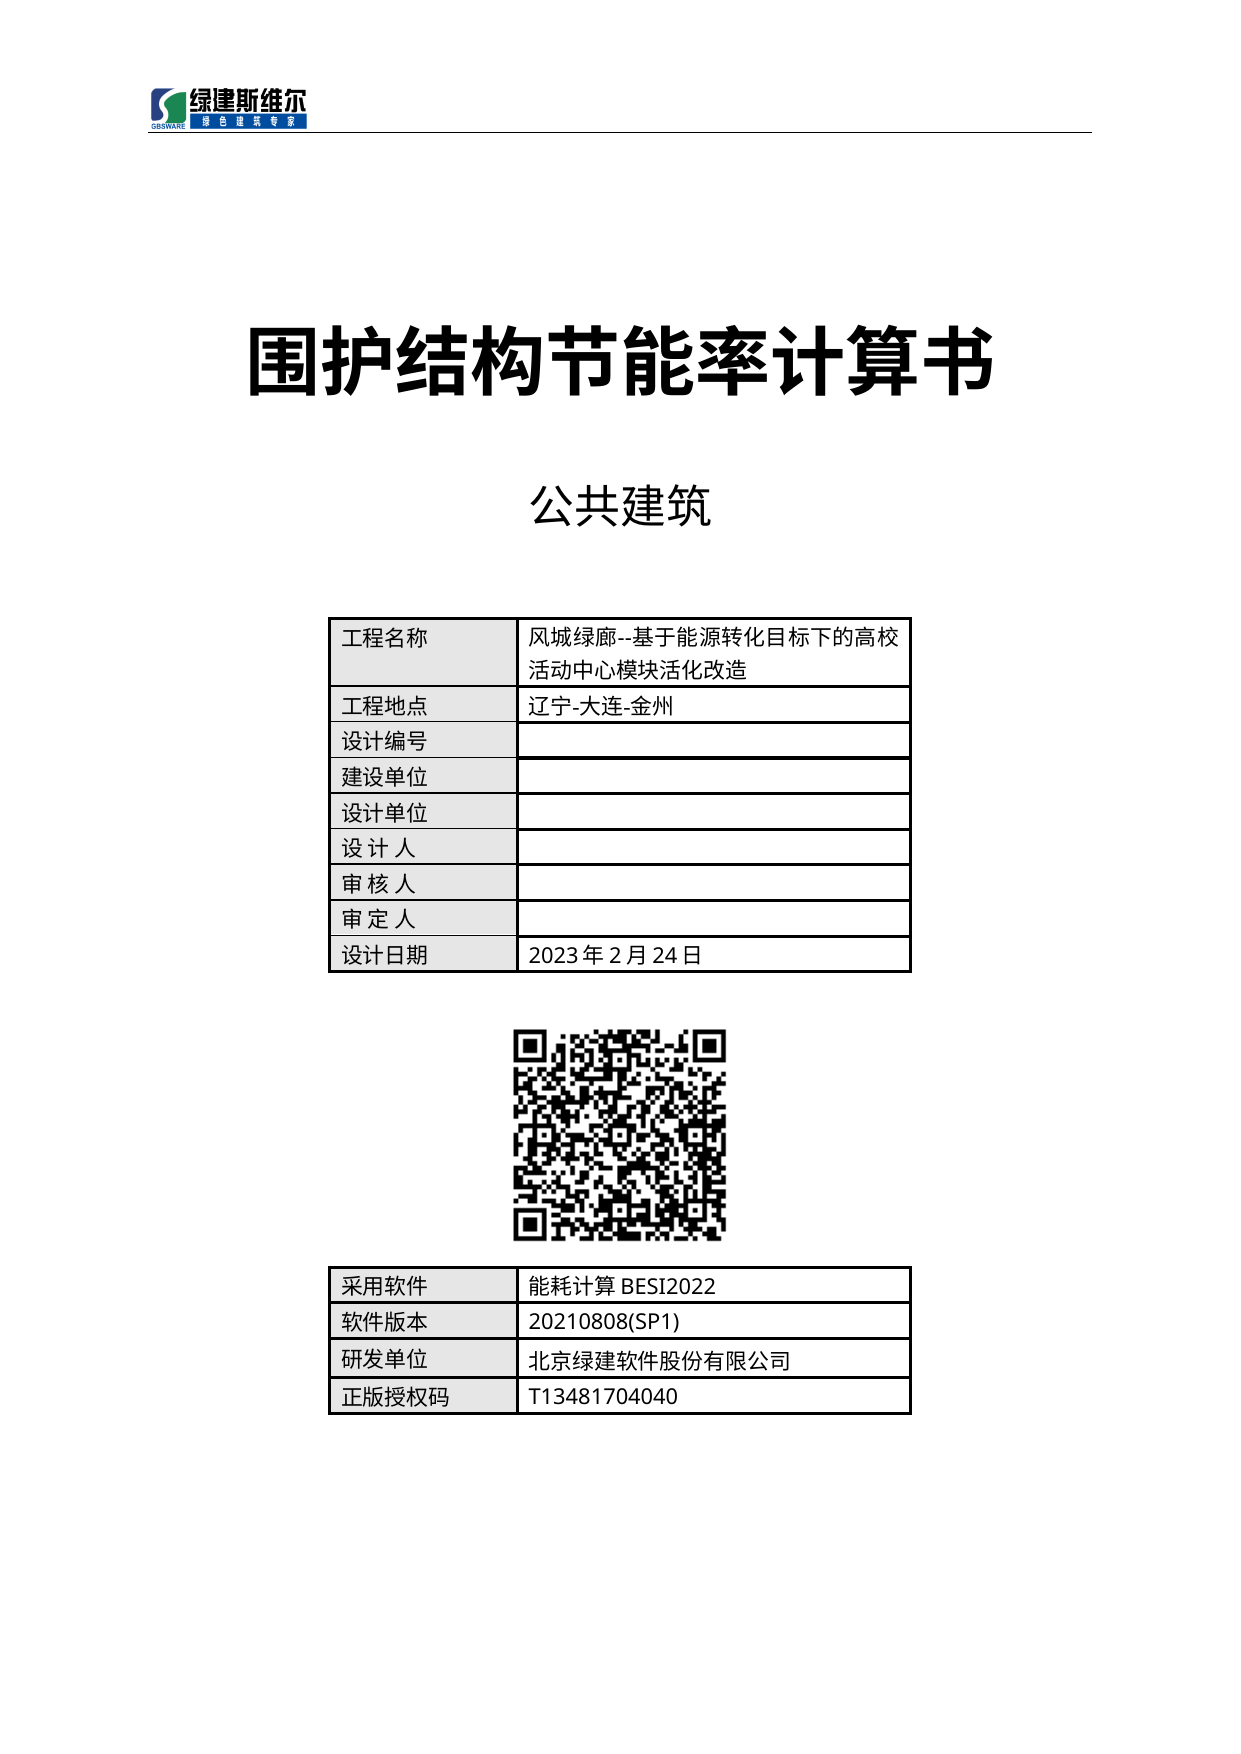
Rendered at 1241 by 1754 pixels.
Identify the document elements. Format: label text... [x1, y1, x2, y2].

table_cell 软件版本 [331, 1304, 516, 1337]
table_cell 设计单位 [331, 794, 516, 828]
table_cell [519, 795, 909, 828]
table_header 工程名称 [331, 620, 516, 685]
table_cell 研发单位 [331, 1340, 516, 1376]
table_cell 正版授权码 [331, 1379, 516, 1412]
table_cell [519, 866, 909, 899]
table_cell 审 核 人 [331, 865, 516, 899]
table_header 能耗计算BESI2022 [519, 1269, 909, 1301]
table_cell 审 定 人 [331, 901, 516, 934]
table_cell [519, 760, 909, 792]
table_cell [519, 724, 909, 756]
table_header 风城绿廊--基于能源转化目标下的高校活动中心模块活化改造 [519, 620, 909, 685]
picture [496, 1011, 745, 1260]
table_header 采用软件 [331, 1269, 516, 1301]
table_cell 设计日期 [331, 936, 516, 970]
table_cell T13481704040 [519, 1379, 909, 1412]
table_cell 2023年2月24日 [519, 938, 909, 970]
table_cell 设 计 人 [331, 829, 516, 863]
table_cell 20210808(SP1) [519, 1304, 909, 1337]
picture [147, 88, 308, 130]
table_cell 工程地点 [331, 687, 516, 721]
table_cell 北京绿建软件股份有限公司 [519, 1340, 909, 1376]
table_cell 设计编号 [331, 722, 516, 756]
table_cell [519, 831, 909, 863]
table_cell [519, 902, 909, 934]
text 公共建筑 [148, 454, 1092, 552]
text 围护结构节能率计算书 [148, 292, 1092, 422]
table_cell 辽宁-大连-金州 [519, 688, 909, 721]
table_cell 建设单位 [331, 758, 516, 792]
